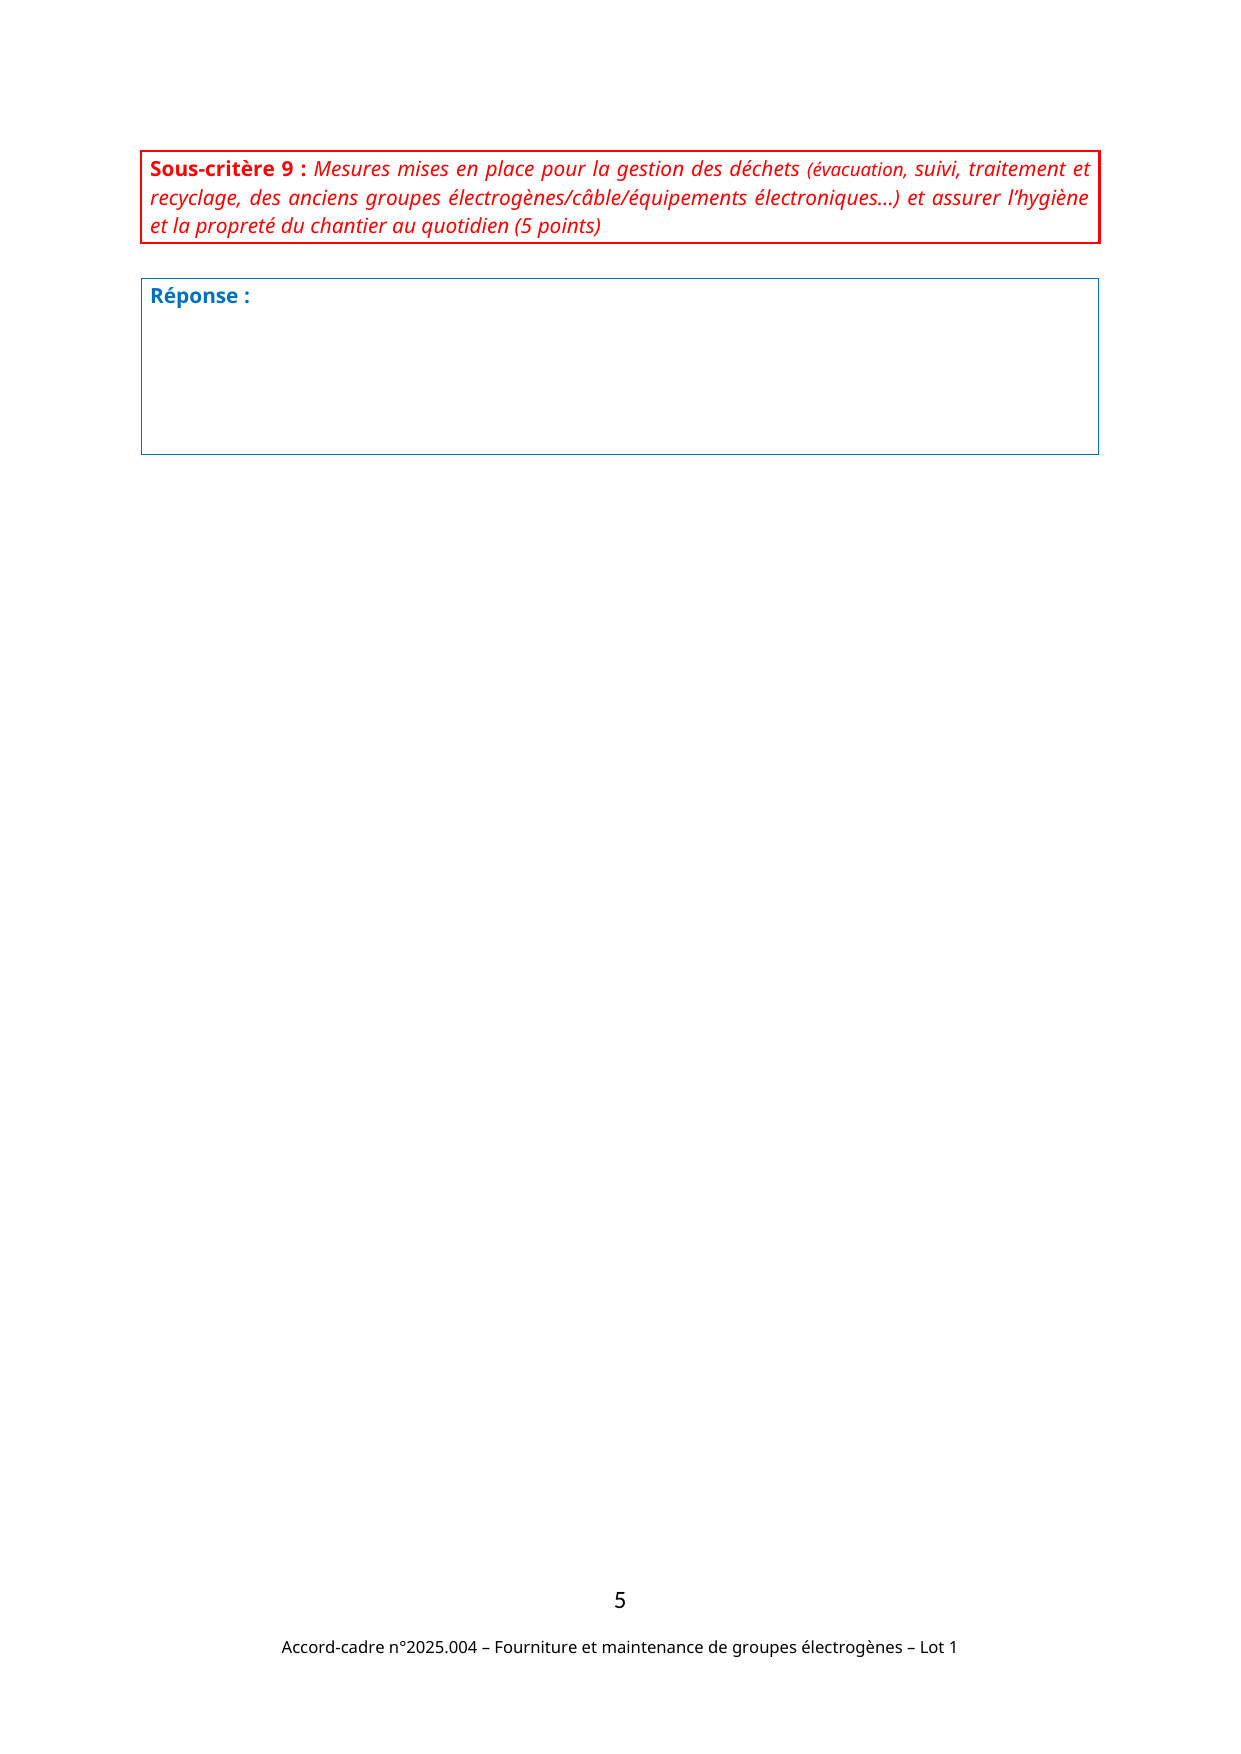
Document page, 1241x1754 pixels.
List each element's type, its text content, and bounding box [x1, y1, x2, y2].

text Sous-critère 9 : Mesures mises en place pour la gestion des déchets (évacuation, suivi, traitement et recyclage, des anciens groupes électrogènes/câble/équipements électroniques…) et assurer l’hygiène et la propreté du chantier au quotidien (5 points) [142, 152, 1098, 242]
text Réponse : [142, 279, 1098, 310]
